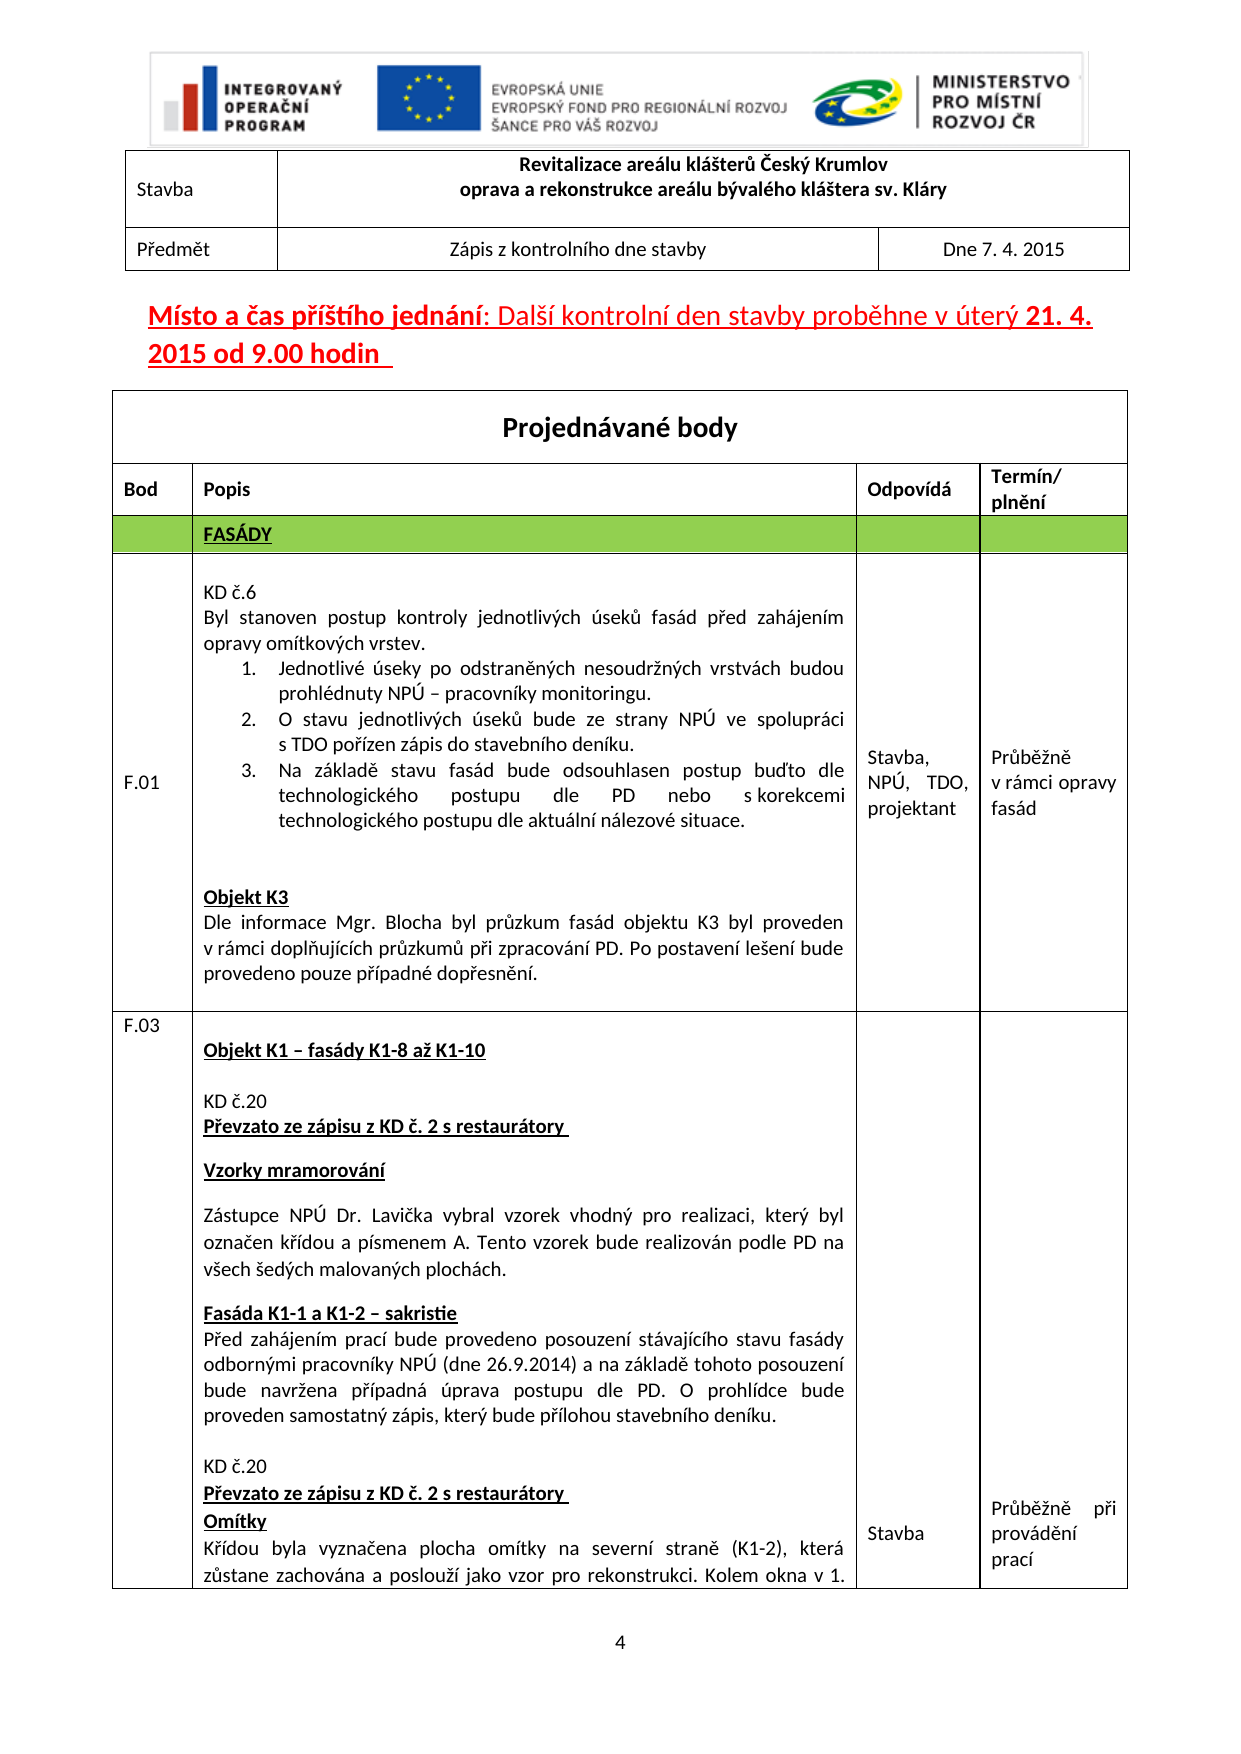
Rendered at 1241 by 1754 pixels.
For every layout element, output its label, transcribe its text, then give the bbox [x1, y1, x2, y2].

picture [147, 51, 1090, 149]
table_cell [113, 516, 192, 552]
table_cell Průběžně při provádění prací [981, 1012, 1127, 1588]
table_cell [981, 516, 1127, 552]
table_cell FASÁDY [193, 516, 856, 552]
table_cell Popis [193, 464, 856, 514]
table_cell Odpovídá [857, 464, 979, 514]
table_cell Průběžně v rámci opravy fasád [981, 554, 1127, 1011]
table_cell [857, 516, 979, 552]
table_cell KD č.6 Byl stanoven postup kontroly jednotlivých úseků fasád před zahájením opravy omítkových vrstev. Jednotlivé úseky po odstraněných nesoudržných vrstvách budou prohlédnuty NPÚ – pracovníky monitoringu. O stavu jednotlivých úseků bude ze strany NPÚ ve spolupráci s TDO pořízen zápis do stavebního deníku. Na základě stavu fasád bude odsouhlasen postup buďto dle technologického postupu dle PD nebo s korekcemi technologického postupu dle aktuální nálezové situace. Objekt K3 Dle informace Mgr. Blocha byl průzkum fasád objektu K3 byl proveden v rámci doplňujících průzkumů při zpracování PD. Po postavení lešení bude provedeno pouze případné dopřesnění. [193, 554, 856, 1011]
text Místo a čas příštího jednání: Další kontrolní den stavby proběhne v úterý 21. 4. 2015 od 9.00 hodin [148, 297, 1093, 327]
table_header Projednávané body [113, 391, 1127, 463]
text Místo a čas příštího jednání: Další kontrolní den stavby proběhne v úterý 21. 4. 2015 od 9.00 hodin [148, 329, 1093, 371]
table_cell Bod [113, 464, 192, 514]
table_cell Termín/ plnění [981, 464, 1127, 514]
table_cell F.01 [113, 554, 192, 1011]
table_cell F.03 [113, 1012, 192, 1588]
table_cell Stavba, NPÚ, TDO, projektant [857, 554, 979, 1011]
table_cell Stavba [857, 1012, 979, 1588]
